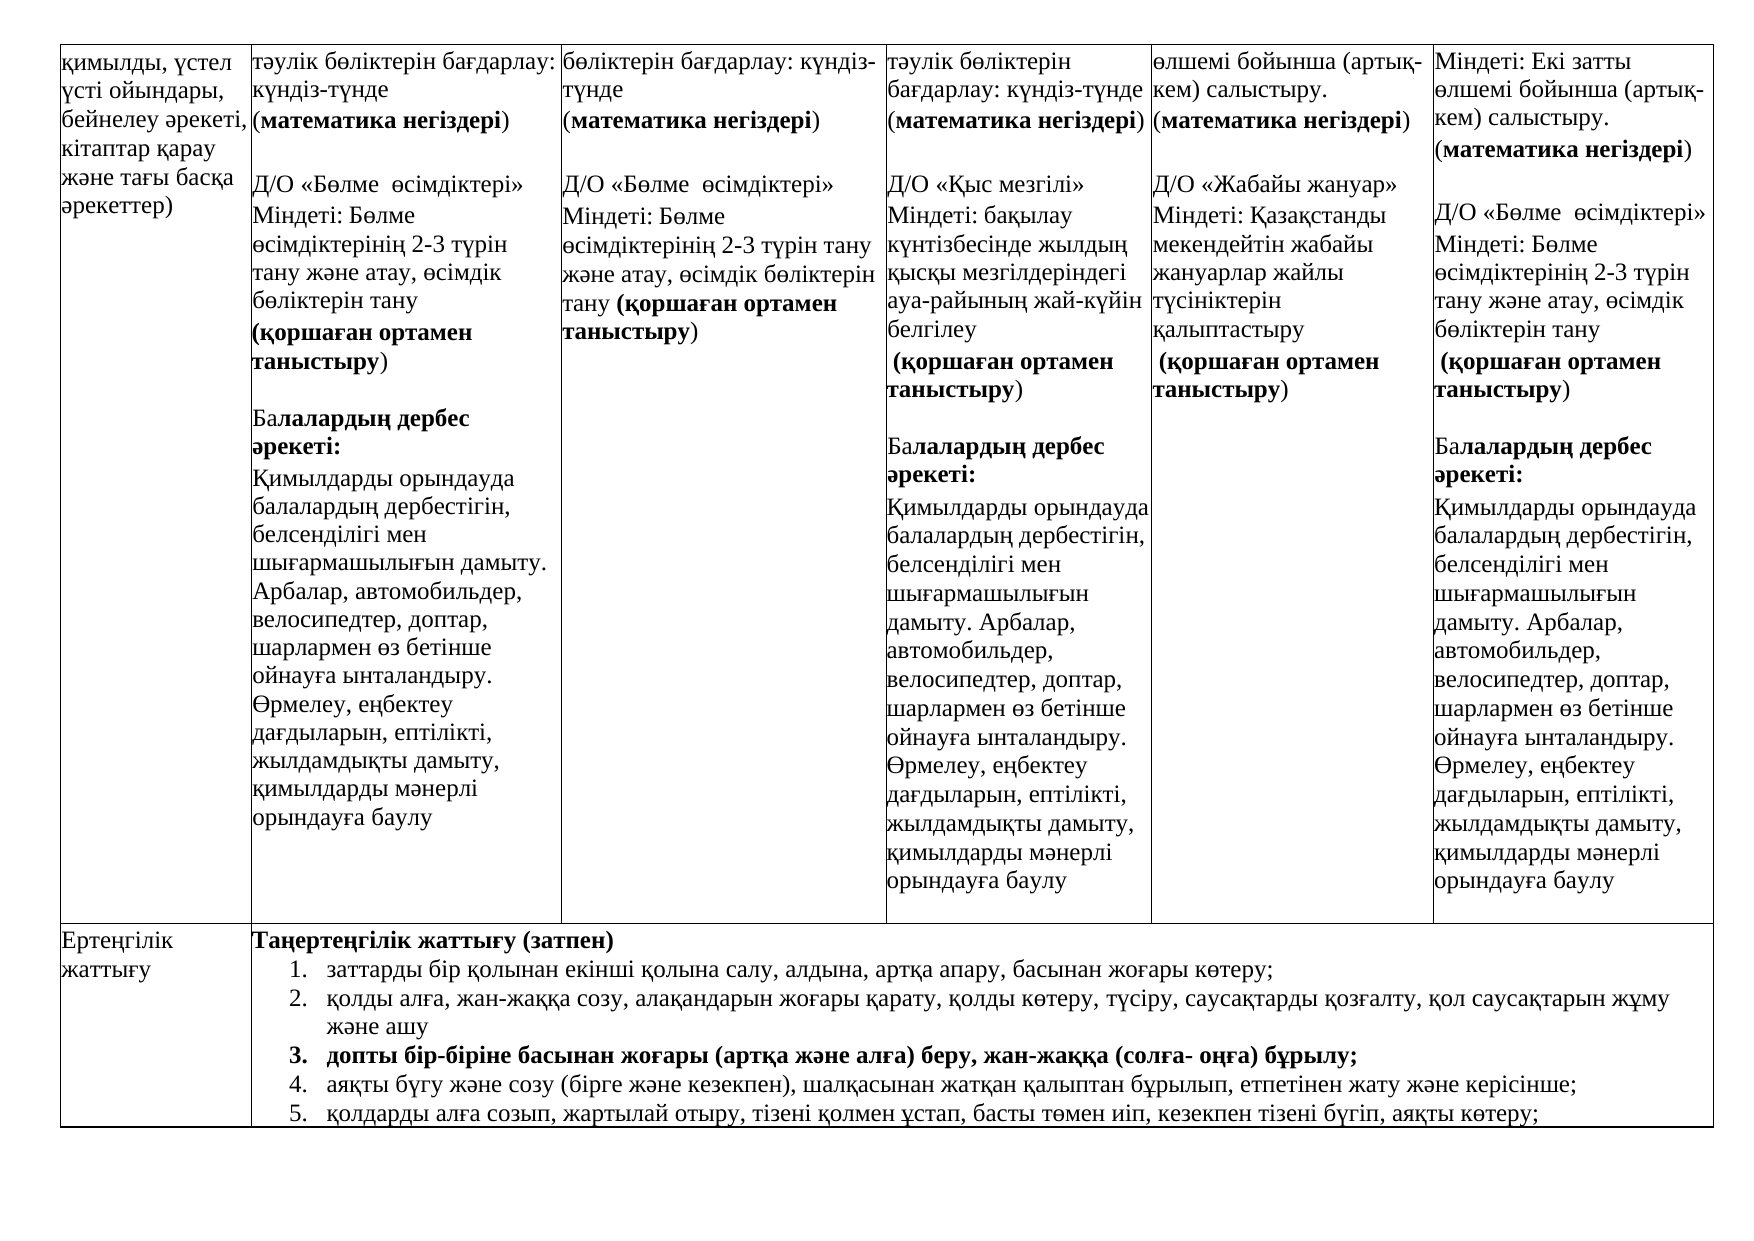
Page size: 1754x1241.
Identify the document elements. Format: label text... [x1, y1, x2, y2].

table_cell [887, 45, 1151, 923]
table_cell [1152, 45, 1433, 923]
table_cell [1434, 45, 1713, 923]
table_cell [562, 45, 886, 923]
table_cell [61, 45, 251, 923]
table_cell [252, 45, 561, 923]
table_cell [252, 924, 1713, 1126]
table_cell Ертеңгілік жаттығу [61, 924, 251, 1126]
